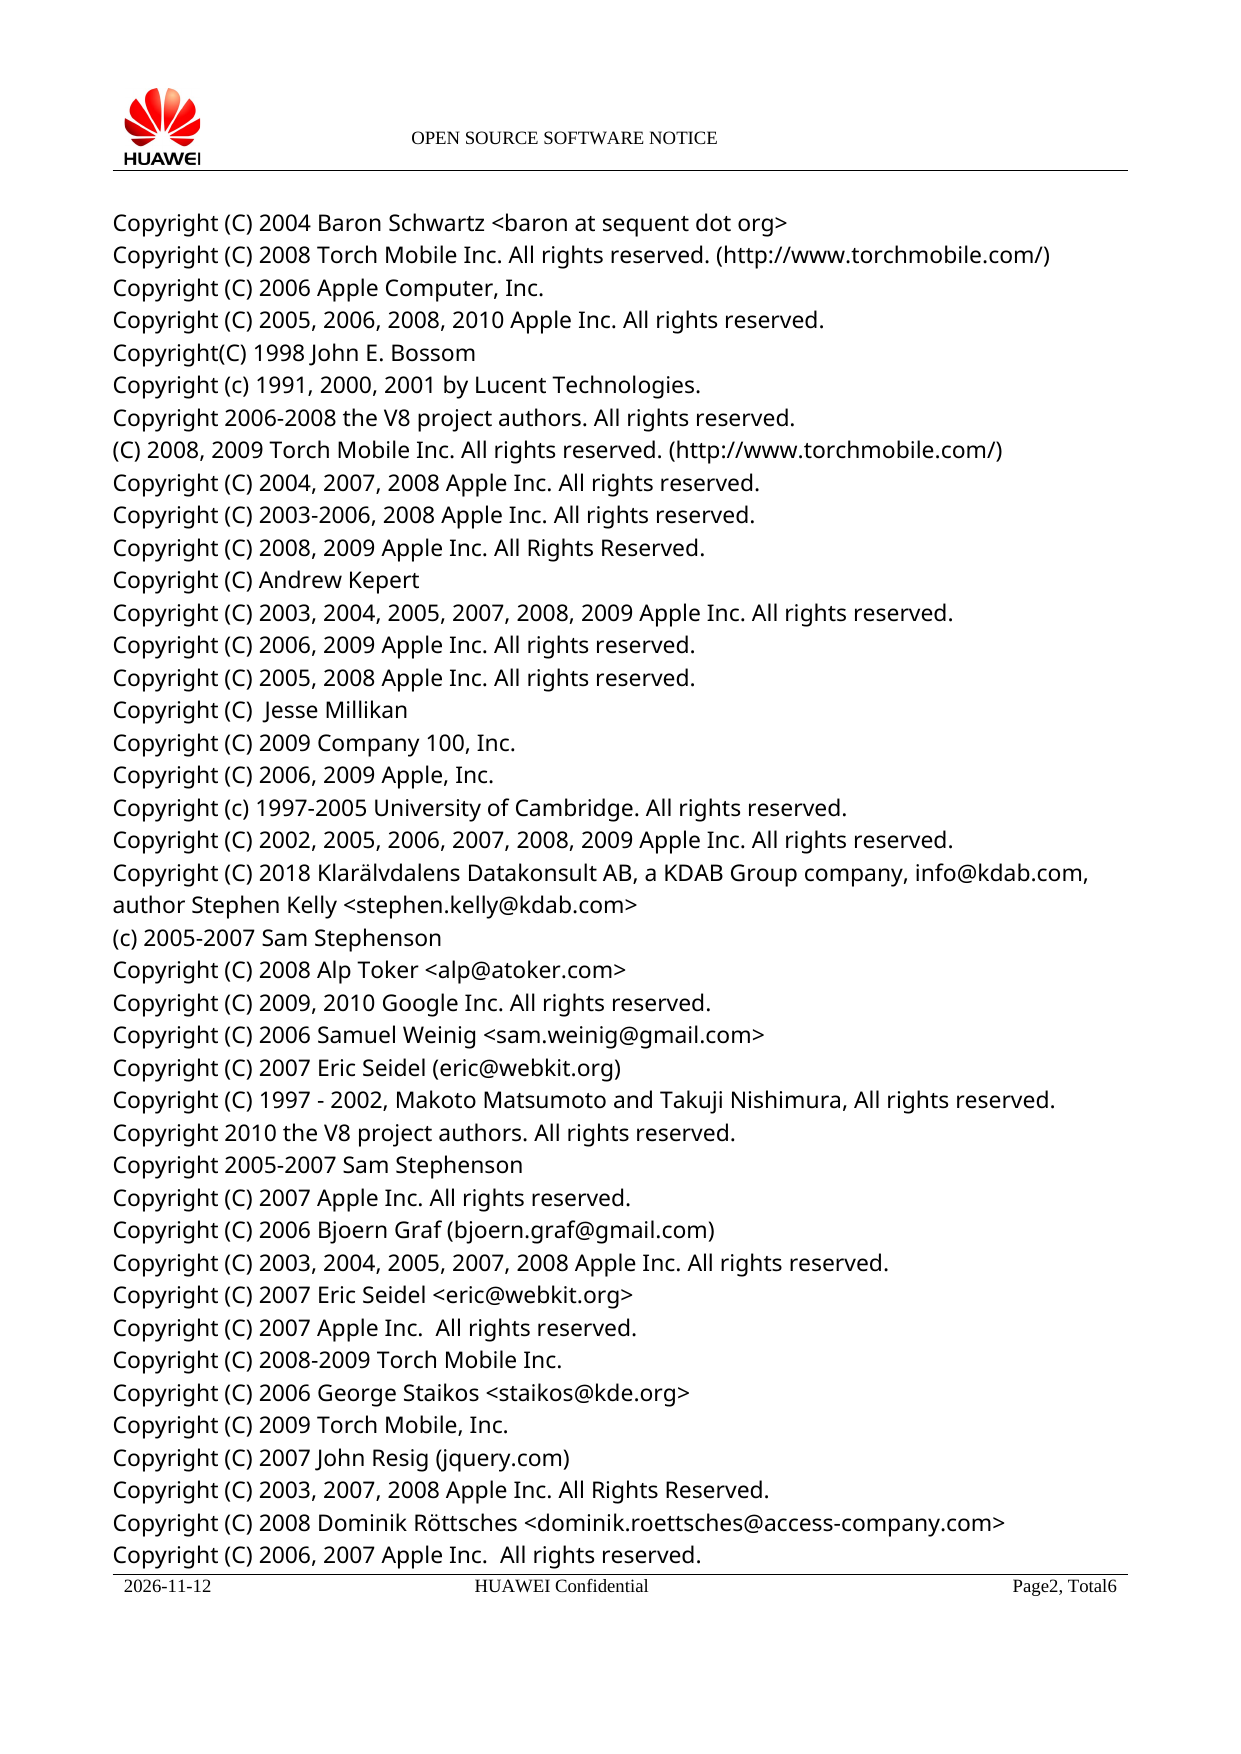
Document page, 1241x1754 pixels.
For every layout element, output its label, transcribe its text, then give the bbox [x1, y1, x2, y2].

picture [124, 88, 201, 165]
